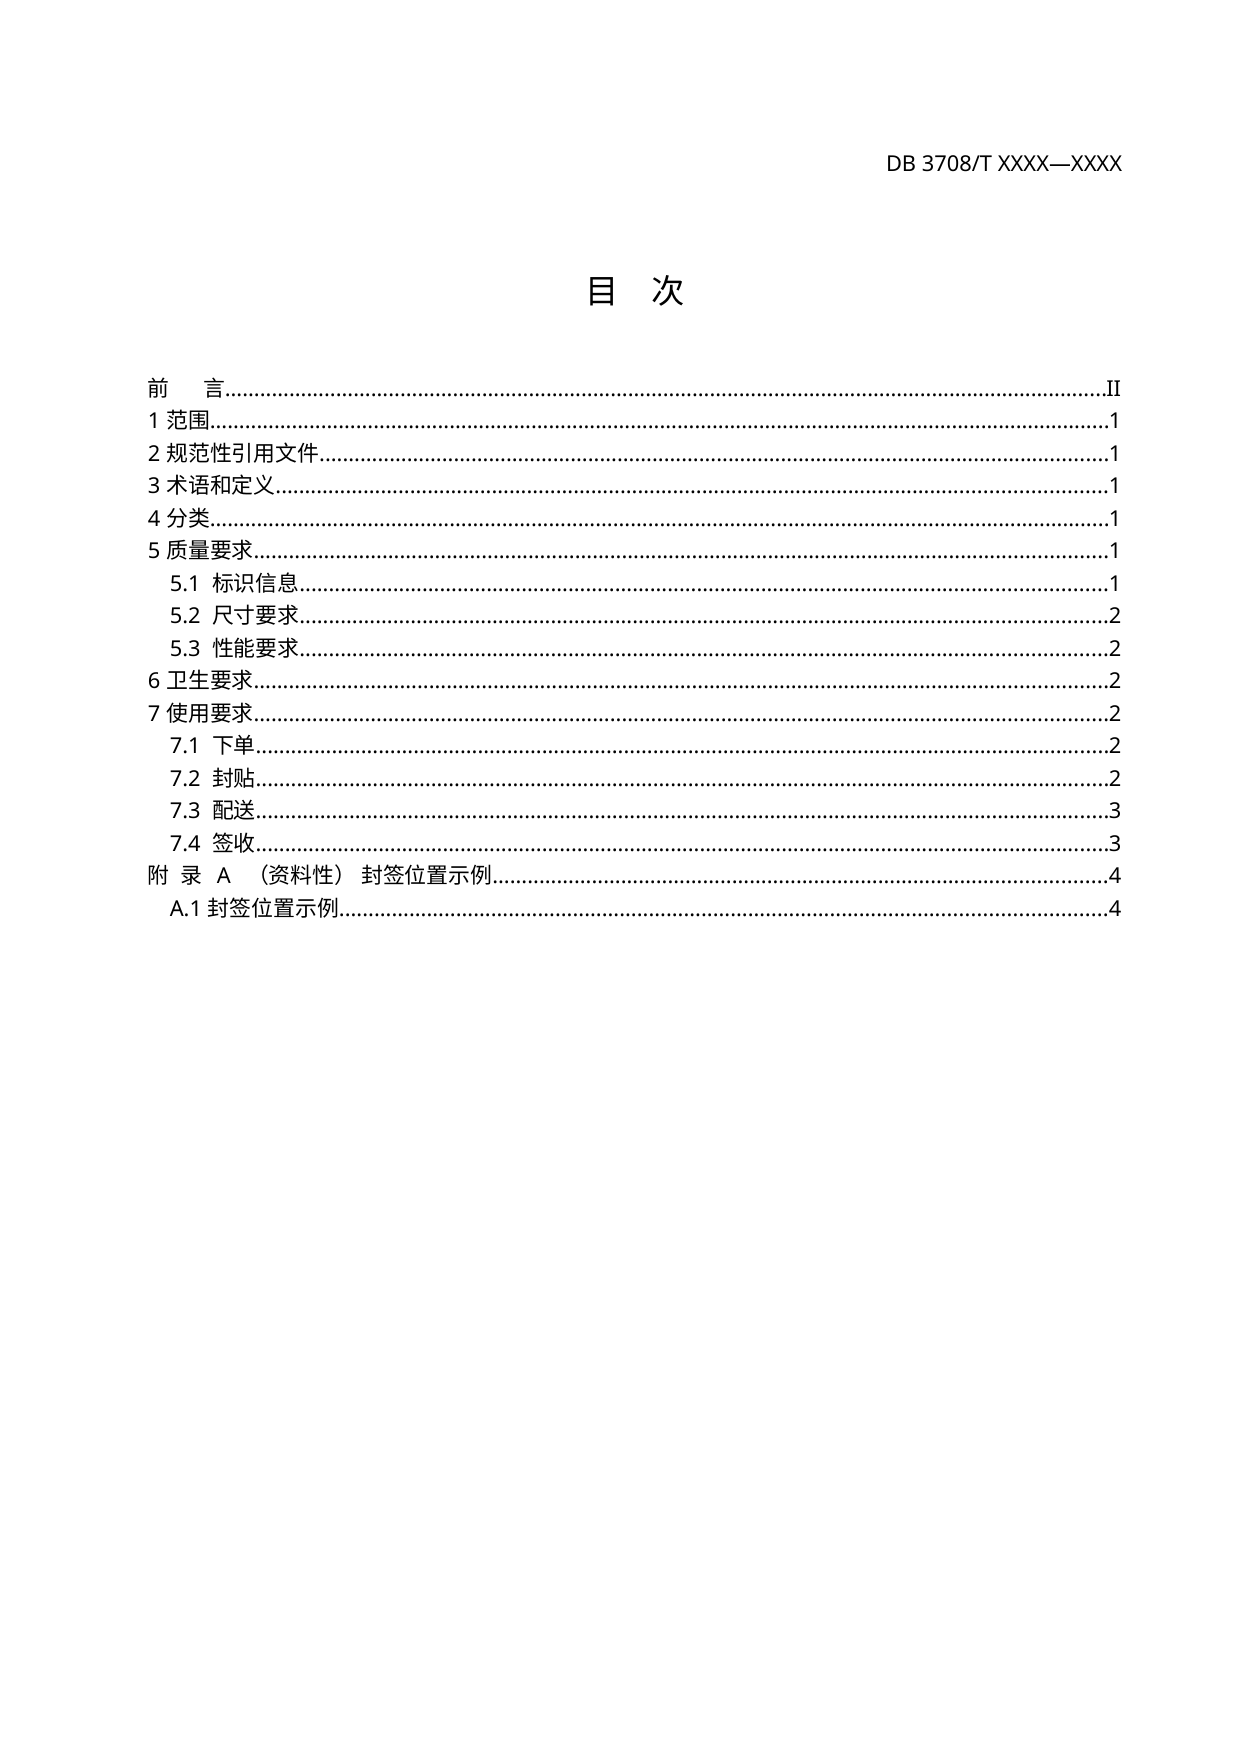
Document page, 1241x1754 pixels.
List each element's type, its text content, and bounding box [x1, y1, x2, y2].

text 7.2 封贴 2 [169, 761, 1122, 793]
text 7.3 配送 3 [169, 793, 1122, 826]
text 2 规范性引用文件 1 [148, 436, 1122, 468]
text 3 术语和定义 1 [148, 468, 1122, 501]
text 4 分类 1 [148, 501, 1122, 533]
text 7 使用要求 2 [148, 696, 1122, 728]
text 6 卫生要求 2 [148, 663, 1122, 696]
text 7.1 下单 2 [169, 728, 1122, 761]
text 1 范围 1 [148, 403, 1122, 436]
text 5.1 标识信息 1 [169, 566, 1122, 598]
text 5.2 尺寸要求 2 [169, 598, 1122, 631]
text 5.3 性能要求 2 [169, 631, 1122, 663]
text 7.4 签收 3 [169, 826, 1122, 858]
text 前言 II [148, 371, 1122, 403]
text 附录A （资料性） 封签位置示例 4 [148, 858, 1122, 891]
text A.1 封签位置示例 4 [169, 891, 1122, 923]
text 5 质量要求 1 [148, 533, 1122, 566]
text 目次 [148, 257, 1122, 322]
